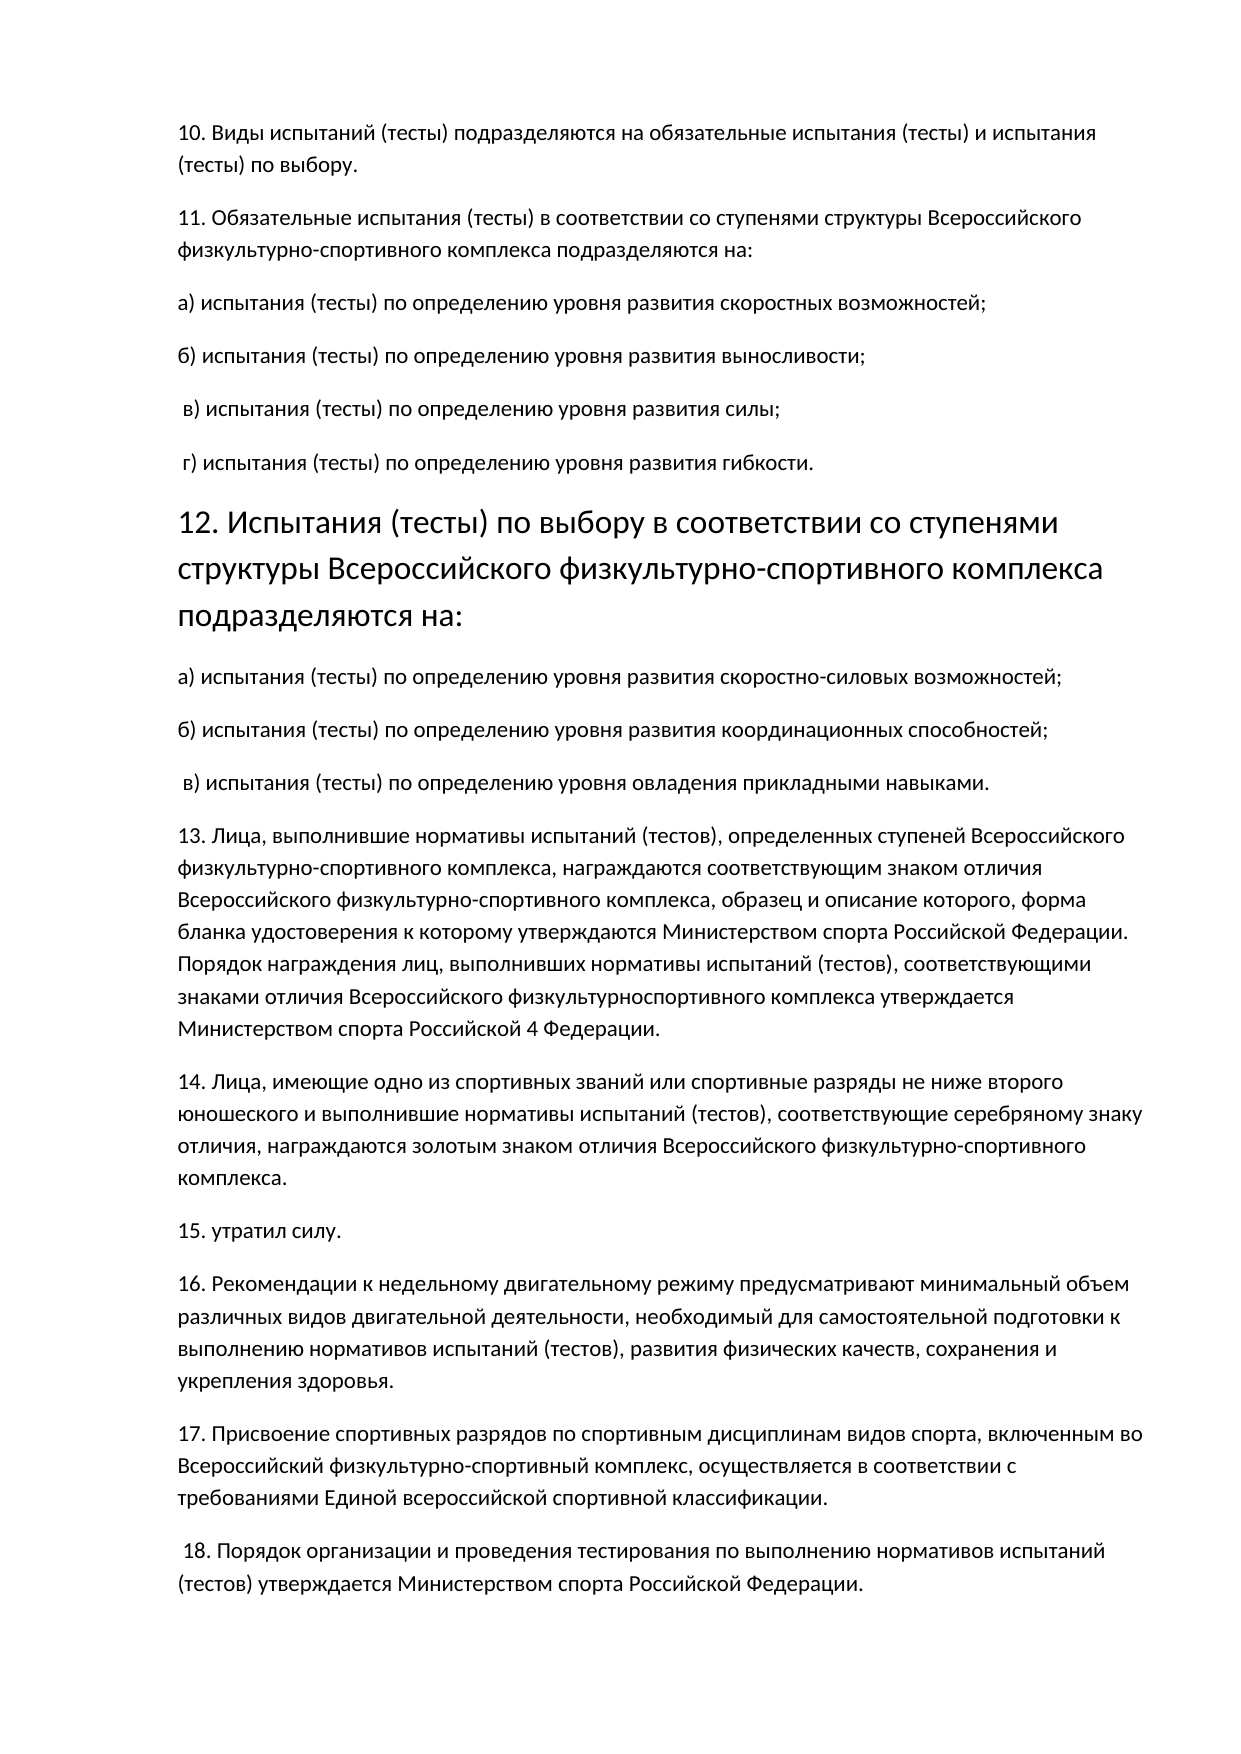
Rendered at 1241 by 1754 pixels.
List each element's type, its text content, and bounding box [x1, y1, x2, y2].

text 16. Рекомендации к недельному двигательному режиму предусматривают минимальный объем различных видов двигательной деятельности, необходимый для самостоятельной подготовки к выполнению нормативов испытаний (тестов), развития физических качеств, сохранения и укрепления здоровья. [177, 1269, 1152, 1394]
text 10. Виды испытаний (тесты) подразделяются на обязательные испытания (тесты) и испытания (тесты) по выбору. [177, 118, 1152, 178]
text 17. Присвоение спортивных разрядов по спортивным дисциплинам видов спорта, включенным во Всероссийский физкультурно-спортивный комплекс, осуществляется в соответствии с требованиями Единой всероссийской спортивной классификации. [177, 1419, 1152, 1512]
text 15. утратил силу. [177, 1217, 1152, 1244]
text 13. Лица, выполнившие нормативы испытаний (тестов), определенных ступеней Всероссийского физкультурно-спортивного комплекса, награждаются соответствующим знаком отличия Всероссийского физкультурно-спортивного комплекса, образец и описание которого, форма бланка удостоверения к которому утверждаются Министерством спорта Российской Федерации. Порядок награждения лиц, выполнивших нормативы испытаний (тестов), соответствующими знаками отличия Всероссийского физкультурноспортивного комплекса утверждается Министерством спорта Российской 4 Федерации. [177, 821, 1152, 1042]
text в) испытания (тесты) по определению уровня развития силы; [177, 394, 1152, 423]
text 11. Обязательные испытания (тесты) в соответствии со ступенями структуры Всероссийского физкультурно-спортивного комплекса подразделяются на: [177, 203, 1152, 263]
text а) испытания (тесты) по определению уровня развития скоростных возможностей; [177, 288, 1152, 317]
text б) испытания (тесты) по определению уровня развития координационных способностей; [177, 715, 1152, 743]
text г) испытания (тесты) по определению уровня развития гибкости. [177, 448, 1152, 476]
text 12. Испытания (тесты) по выбору в соответствии со ступенями структуры Всероссийского физкультурно-спортивного комплекса подразделяются на: [177, 501, 1152, 635]
text 14. Лица, имеющие одно из спортивных званий или спортивные разряды не ниже второго юношеского и выполнившие нормативы испытаний (тестов), соответствующие серебряному знаку отличия, награждаются золотым знаком отличия Всероссийского физкультурно-спортивного комплекса. [177, 1067, 1152, 1192]
text 18. Порядок организации и проведения тестирования по выполнению нормативов испытаний (тестов) утверждается Министерством спорта Российской Федерации. [177, 1537, 1152, 1597]
text в) испытания (тесты) по определению уровня овладения прикладными навыками. [177, 768, 1152, 796]
text б) испытания (тесты) по определению уровня развития выносливости; [177, 342, 1152, 369]
text а) испытания (тесты) по определению уровня развития скоростно-силовых возможностей; [177, 662, 1152, 690]
